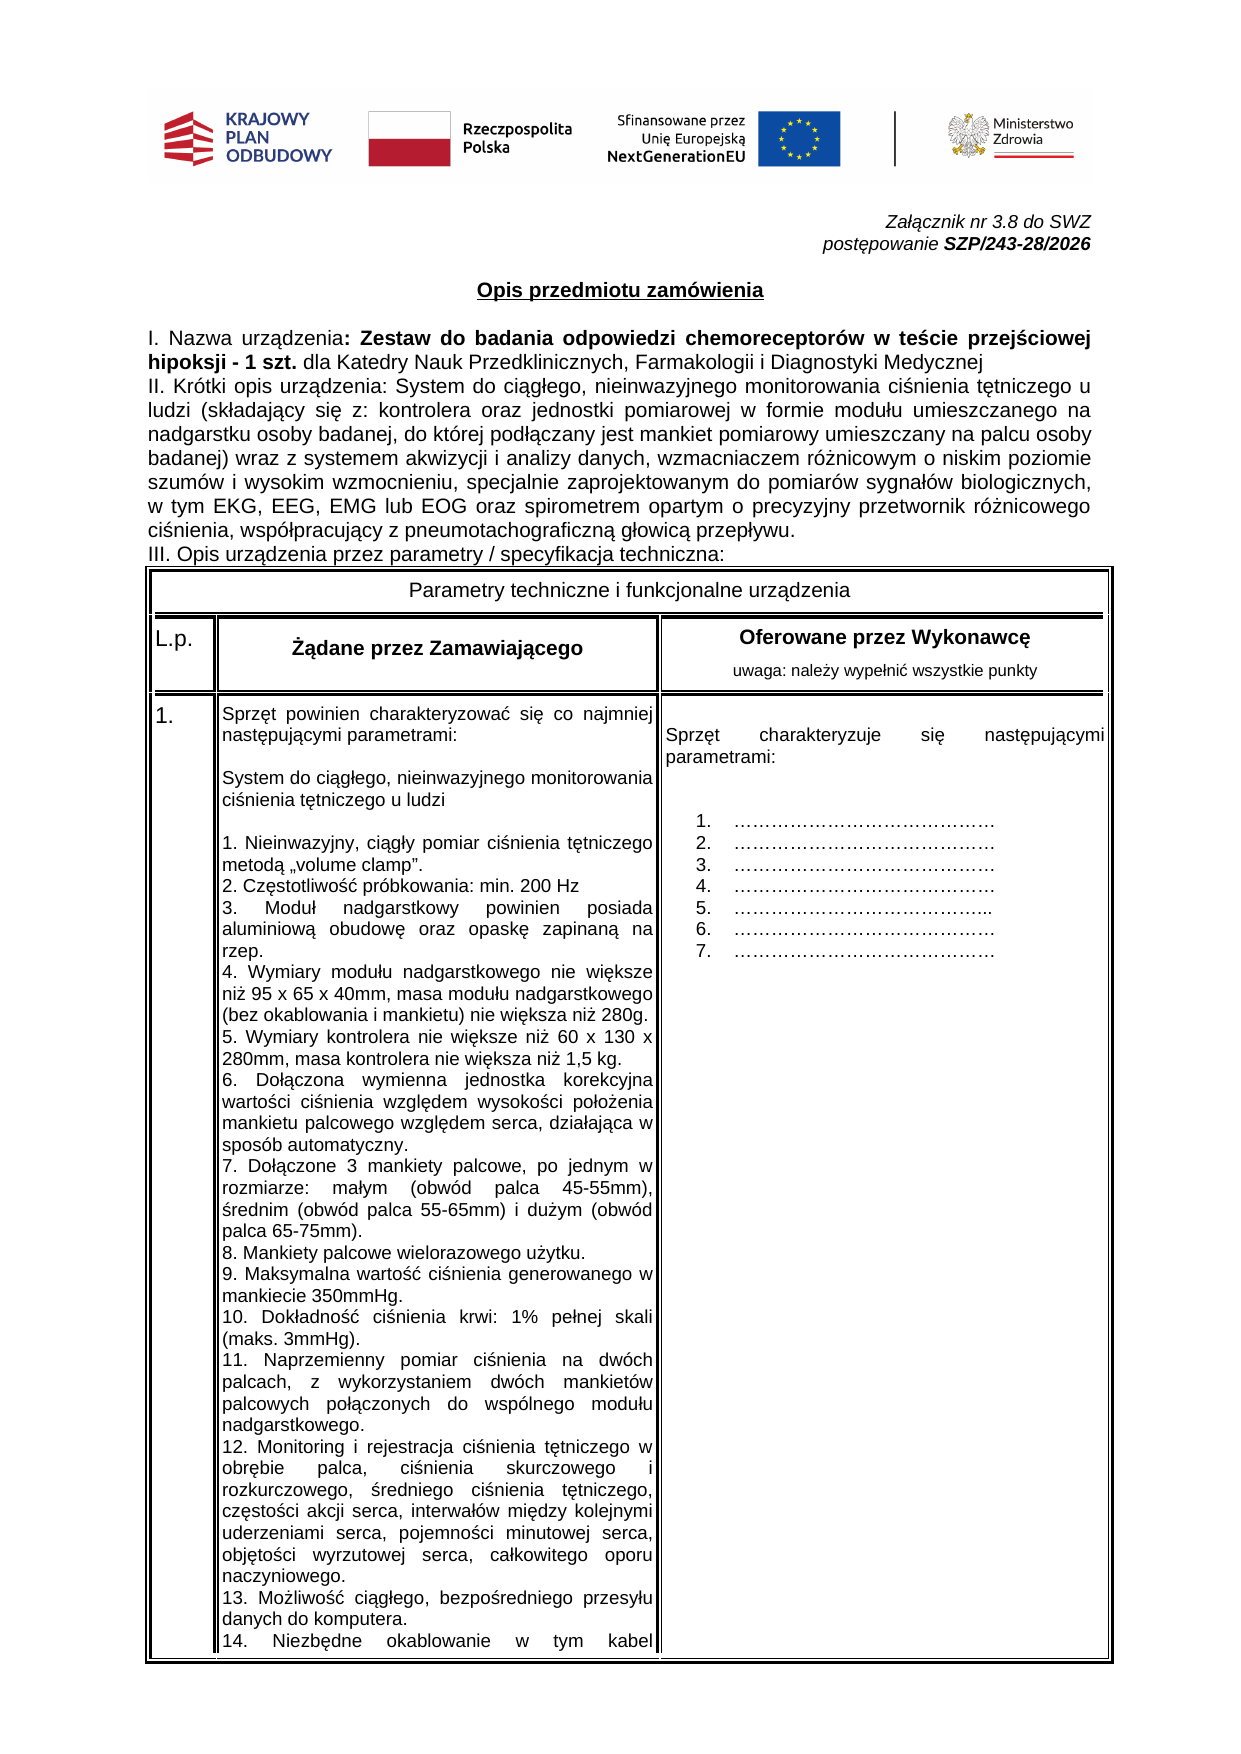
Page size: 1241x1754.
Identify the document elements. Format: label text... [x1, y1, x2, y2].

table_cell L.p. [149, 612, 216, 690]
table_cell 1. [149, 690, 216, 1657]
text Opis przedmiotu zamówienia [148, 278, 1092, 302]
table_cell Żądane przez Zamawiającego [219, 619, 656, 690]
picture [147, 88, 1093, 183]
text postępowanie SZP/243-28/2026 [148, 233, 1092, 254]
text III. Opis urządzenia przez parametry / specyfikacja techniczna: [148, 542, 1092, 566]
text II. Krótki opis urządzenia: System do ciągłego, nieinwazyjnego monitorowania ciśnienia tętniczego u ludzi (składający się z: kontrolera oraz jednostki pomiarowej w formie modułu umieszczanego na nadgarstku osoby badanej, do której podłączany jest mankiet pomiarowy umieszczany na palcu osoby badanej) wraz z systemem akwizycji i analizy danych, wzmacniaczem różnicowym o niskim poziomie szumów i wysokim wzmocnieniu, specjalnie zaprojektowanym do pomiarów sygnałów biologicznych, w tym EKG, EEG, EMG lub EOG oraz spirometrem opartym o precyzyjny przetwornik różnicowego ciśnienia, współpracujący z pneumotachograficzną głowicą przepływu. [148, 374, 1092, 542]
text Załącznik nr 3.8 do SWZ [148, 211, 1092, 233]
text I. Nazwa urządzenia: Zestaw do badania odpowiedzi chemoreceptorów w teście przejściowej hipoksji - 1 szt. dla Katedry Nauk Przedklinicznych, Farmakologii i Diagnostyki Medycznej [148, 326, 1092, 374]
table_header Parametry techniczne i funkcjonalne urządzenia [152, 572, 1108, 612]
table_cell Oferowane przez Wykonawcę uwaga: należy wypełnić wszystkie punkty [659, 612, 1111, 690]
